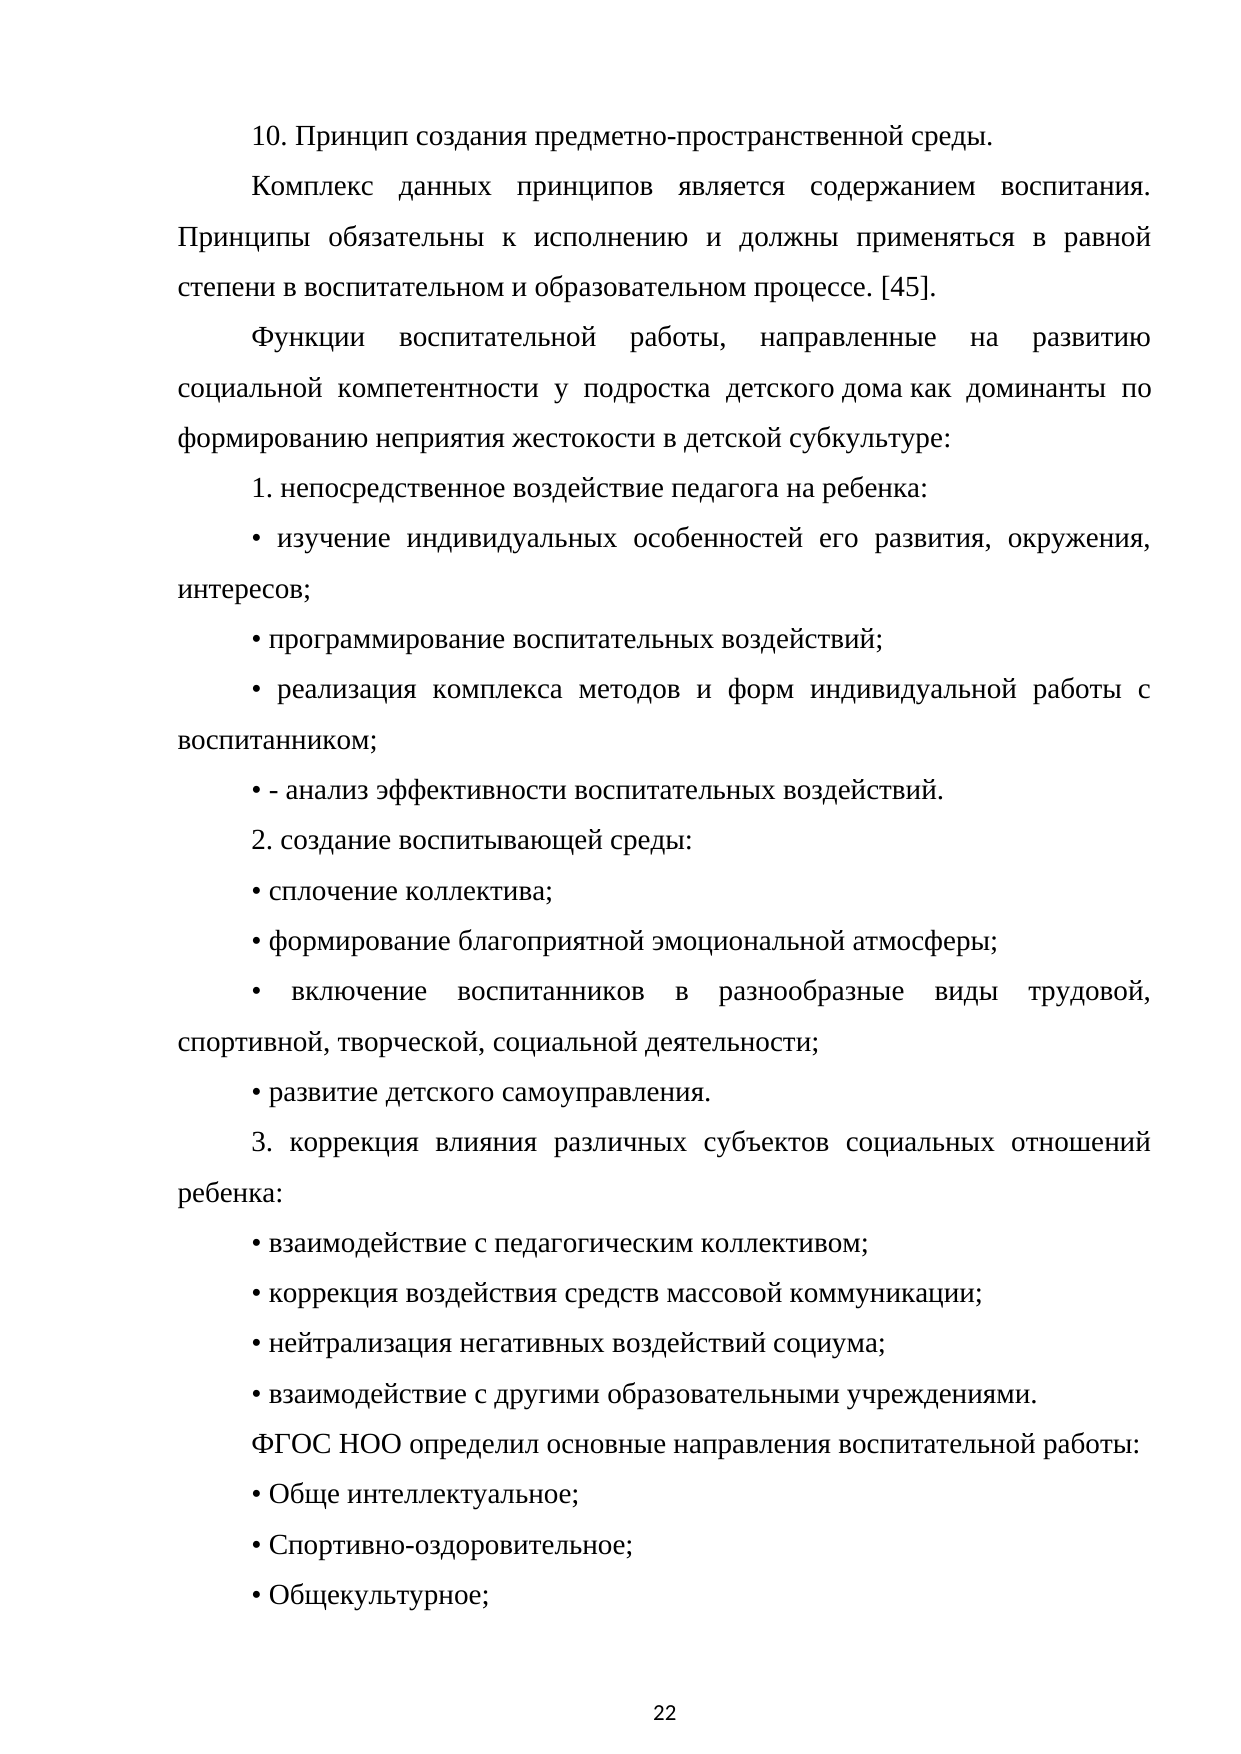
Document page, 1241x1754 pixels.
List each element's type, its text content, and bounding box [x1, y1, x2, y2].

text • нейтрализация негативных воздействий социума; [177, 1326, 1152, 1359]
text • развитие детского самоуправления. [177, 1074, 1152, 1108]
text • Общекультурное; [177, 1577, 1152, 1611]
text • реализация комплекса методов и форм индивидуальной работы с воспитанником; [177, 672, 1152, 755]
text • Обще интеллектуальное; [177, 1477, 1152, 1510]
text 1. непосредственное воздействие педагога на ребенка: [177, 470, 1152, 504]
text • включение воспитанников в разнообразные виды трудовой, спортивной, творческой, социальной деятельности; [177, 973, 1152, 1057]
text ФГОС НОО определил основные направления воспитательной работы: [177, 1426, 1152, 1460]
text • взаимодействие с другими образовательными учреждениями. [177, 1376, 1152, 1409]
text Комплекс данных принципов является содержанием воспитания. Принципы обязательны к исполнению и должны применяться в равной степени в воспитательном и образовательном процессе. [45]. [177, 168, 1152, 303]
text 2. создание воспитывающей среды: [177, 822, 1152, 856]
text • сплочение коллектива; [177, 873, 1152, 906]
text • программирование воспитательных воздействий; [177, 621, 1152, 655]
text • - анализ эффективности воспитательных воздействий. [177, 772, 1152, 806]
text • Спортивно-оздоровительное; [177, 1527, 1152, 1560]
text Функции воспитательной работы, направленные на развитию социальной компетентности у подростка детского дома как доминанты по формированию неприятия жестокости в детской субкультуре: [177, 319, 1152, 453]
text • изучение индивидуальных особенностей его развития, окружения, интересов; [177, 521, 1152, 604]
text • коррекция воздействия средств массовой коммуникации; [177, 1275, 1152, 1309]
text • формирование благоприятной эмоциональной атмосферы; [177, 923, 1152, 957]
text • взаимодействие с педагогическим коллективом; [177, 1225, 1152, 1258]
text 3. коррекция влияния различных субъектов социальных отношений ребенка: [177, 1124, 1152, 1208]
text 10. Принцип создания предметно-пространственной среды. [177, 118, 1152, 152]
